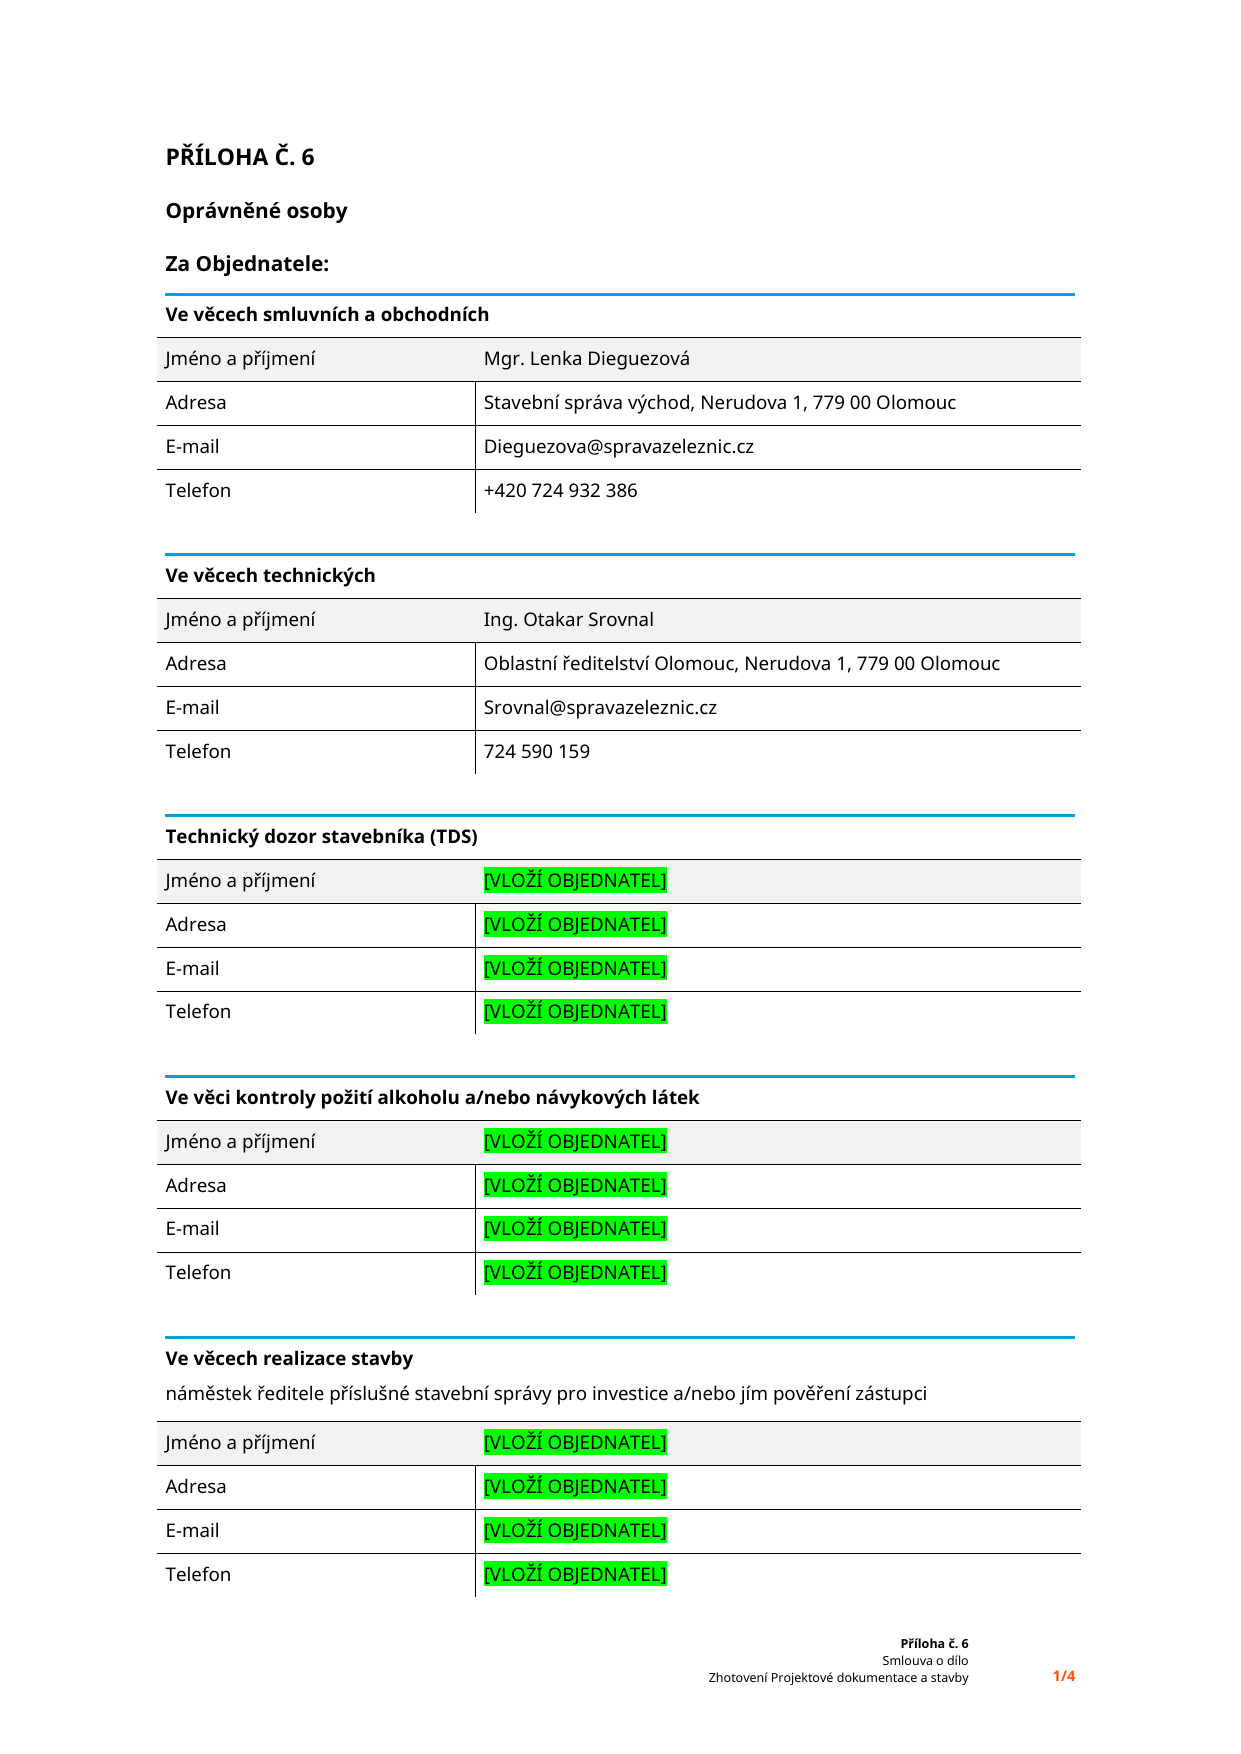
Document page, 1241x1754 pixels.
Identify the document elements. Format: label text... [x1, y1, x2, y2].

table_cell Adresa [157, 643, 475, 686]
table_cell Telefon [157, 992, 475, 1034]
table_cell Telefon [157, 731, 475, 773]
table_cell [VLOŽÍ OBJEDNATEL] [476, 1466, 1081, 1509]
text Za Objednatele: [165, 249, 1075, 277]
table_cell Adresa [157, 382, 475, 425]
text Ve věcech technických [165, 556, 1075, 588]
table_header Jméno a příjmení [157, 338, 475, 381]
text Technický dozor stavebníka (TDS) [165, 817, 1075, 849]
table_cell Dieguezova@spravazeleznic.cz [476, 426, 1081, 469]
table_cell E-mail [157, 948, 475, 991]
table_cell E-mail [157, 1510, 475, 1553]
table_cell Adresa [157, 904, 475, 947]
table_header [VLOŽÍ OBJEDNATEL] [475, 1121, 1081, 1164]
text Oprávněné osoby [165, 197, 1075, 225]
table_cell E-mail [157, 1209, 475, 1251]
table_cell Adresa [157, 1466, 475, 1509]
table_cell Telefon [157, 470, 475, 513]
table_header Mgr. Lenka Dieguezová [475, 338, 1081, 381]
table_header Jméno a příjmení [157, 1121, 475, 1164]
table_header Jméno a příjmení [157, 599, 475, 642]
text Příloha č. 6 [165, 141, 1075, 173]
table_header Ing. Otakar Srovnal [475, 599, 1081, 642]
table_cell Stavební správa východ, Nerudova 1, 779 00 Olomouc [476, 382, 1081, 425]
table_cell [VLOŽÍ OBJEDNATEL] [476, 904, 1081, 947]
text Ve věcech smluvních a obchodních [165, 296, 1075, 327]
table_header [VLOŽÍ OBJEDNATEL] [475, 860, 1081, 903]
table_cell [VLOŽÍ OBJEDNATEL] [476, 1209, 1081, 1251]
table_cell E-mail [157, 687, 475, 730]
table_cell Oblastní ředitelství Olomouc, Nerudova 1, 779 00 Olomouc [476, 643, 1081, 686]
table_cell [VLOŽÍ OBJEDNATEL] [476, 1554, 1081, 1597]
table_header Jméno a příjmení [157, 1422, 475, 1465]
table_cell [VLOŽÍ OBJEDNATEL] [476, 1510, 1081, 1553]
table_cell 724 590 159 [476, 731, 1081, 773]
table_header Jméno a příjmení [157, 860, 475, 903]
table_cell Telefon [157, 1554, 475, 1597]
table_cell Adresa [157, 1165, 475, 1207]
text náměstek ředitele příslušné stavební správy pro investice a/nebo jím pověření zástupci [165, 1381, 1075, 1406]
table_cell [VLOŽÍ OBJEDNATEL] [476, 992, 1081, 1034]
table_header [VLOŽÍ OBJEDNATEL] [475, 1422, 1081, 1465]
table_cell [VLOŽÍ OBJEDNATEL] [476, 1165, 1081, 1207]
text Ve věci kontroly požití alkoholu a/nebo návykových látek [165, 1078, 1075, 1110]
table_cell [VLOŽÍ OBJEDNATEL] [476, 948, 1081, 991]
table_cell E-mail [157, 426, 475, 469]
table_cell Srovnal@spravazeleznic.cz [476, 687, 1081, 730]
table_cell [VLOŽÍ OBJEDNATEL] [476, 1253, 1081, 1295]
text Ve věcech realizace stavby [165, 1339, 1075, 1371]
table_cell Telefon [157, 1253, 475, 1295]
table_cell +420 724 932 386 [476, 470, 1081, 513]
